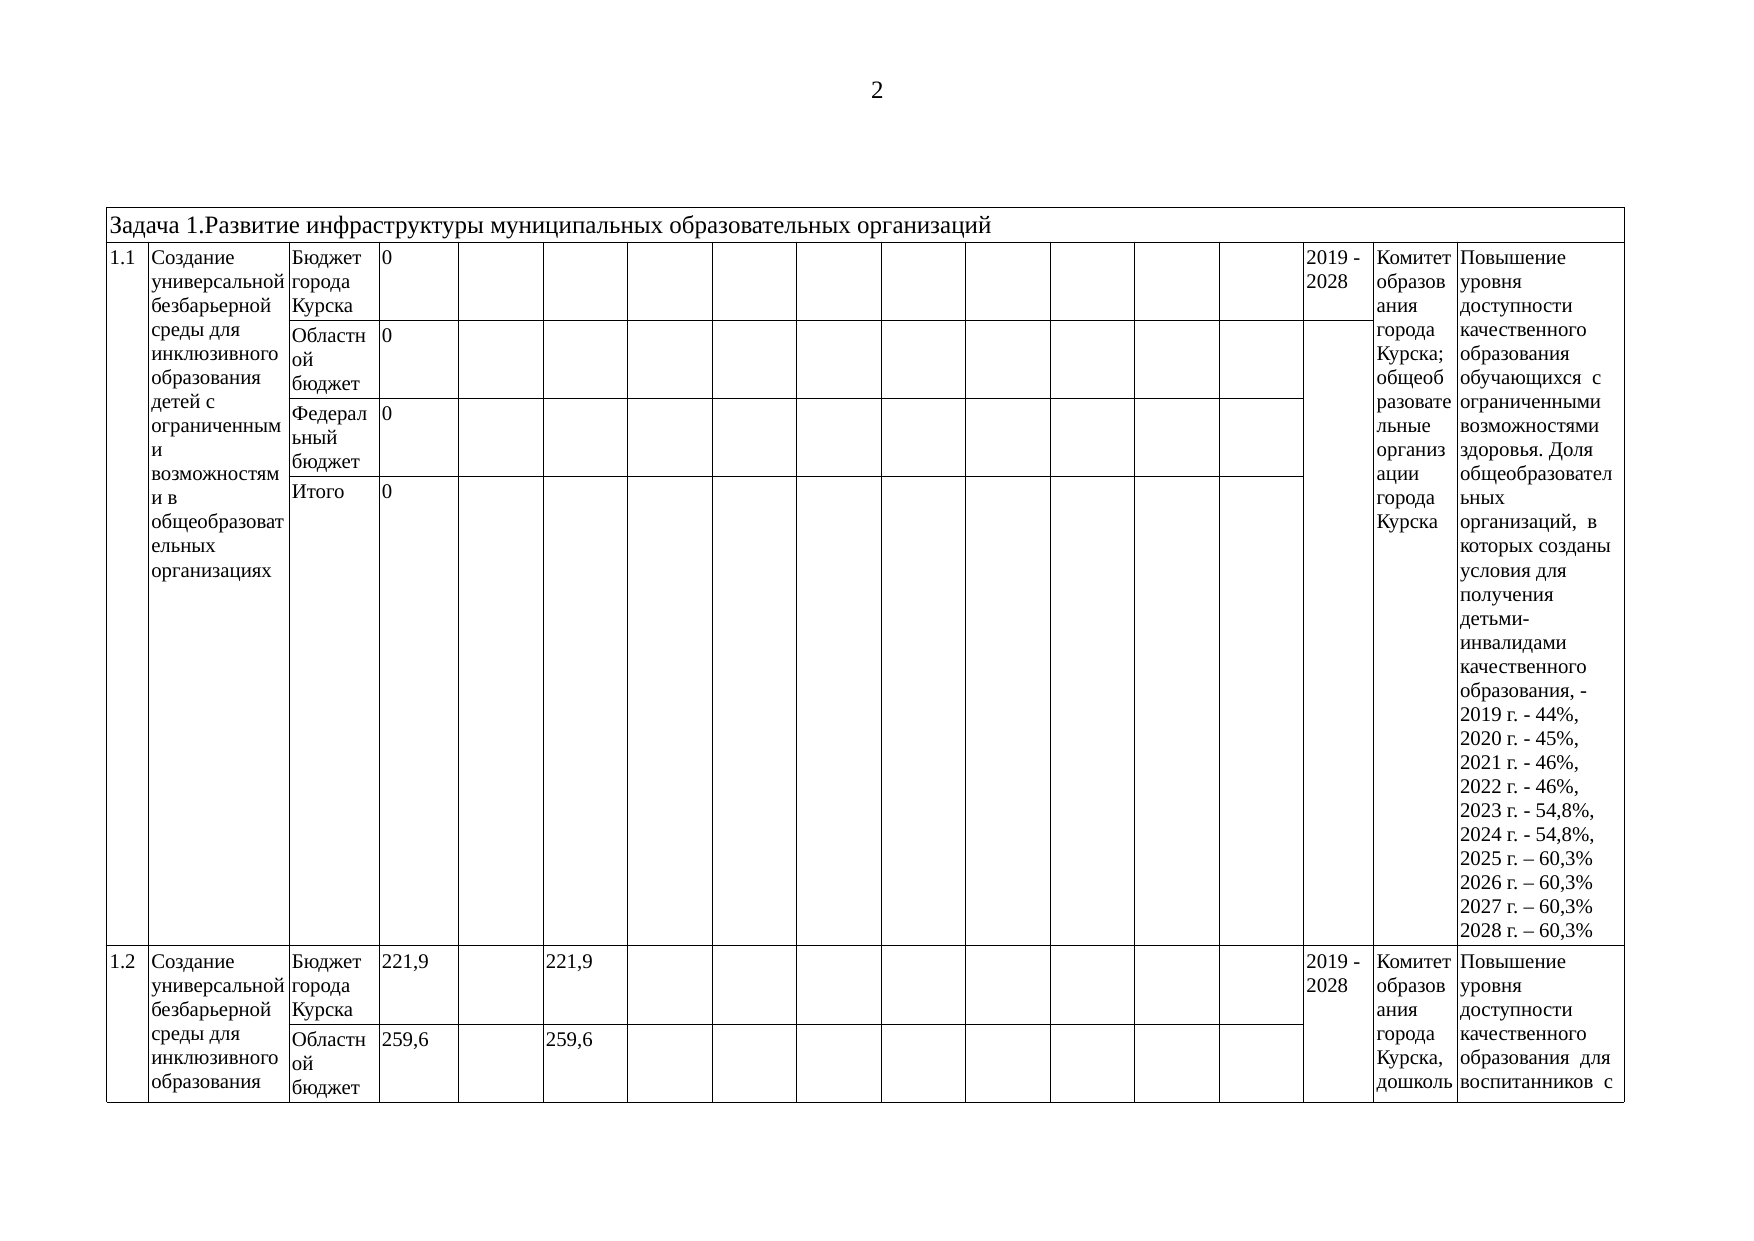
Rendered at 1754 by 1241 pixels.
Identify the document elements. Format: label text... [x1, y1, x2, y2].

table_cell [1220, 321, 1303, 398]
table_cell [966, 1025, 1050, 1102]
table_cell [797, 477, 881, 945]
table_cell [966, 477, 1050, 945]
table_cell [544, 243, 627, 320]
table_cell [713, 1025, 796, 1102]
table_cell [459, 243, 543, 320]
table_cell 2019 - 2028 [1304, 243, 1373, 320]
table_cell 0 [380, 243, 458, 320]
table_cell [1135, 321, 1219, 398]
table_cell Комитет образования города Курска, дошкольные образовательные организации города Курска [1374, 946, 1457, 1102]
table_cell Бюджет города Курска [290, 946, 379, 1024]
table_cell [1051, 1025, 1134, 1102]
table_cell 0 [380, 477, 458, 945]
table_cell [882, 399, 965, 476]
table_cell 221,9 [544, 946, 627, 1024]
table_cell [544, 321, 627, 398]
table_cell [544, 399, 627, 476]
table_cell [1135, 1025, 1219, 1102]
table_cell 0 [380, 399, 458, 476]
table_cell [459, 399, 543, 476]
table_cell [1051, 946, 1134, 1024]
table_cell [966, 321, 1050, 398]
table_cell 1.1 [107, 243, 148, 945]
table_cell [628, 946, 712, 1024]
table_cell Федеральный бюджет [290, 399, 379, 476]
table_cell [882, 321, 965, 398]
table_cell Итого [290, 477, 379, 945]
table_cell [459, 1025, 543, 1102]
table_cell Повышение уровня доступности качественного образования обучающихся с ограниченными возможностями здоровья. Доля общеобразовательных организаций, в которых созданы условия для получения детьми-инвалидами качественного образования, - 2019 г. - 44%, 2020 г. - 45%, 2021 г. - 46%, 2022 г. - 46%, 2023 г. - 54,8%, 2024 г. - 54,8%, 2025 г. – 60,3% 2026 г. – 60,3% 2027 г. – 60,3% 2028 г. – 60,3% [1458, 243, 1624, 945]
table_cell [966, 243, 1050, 320]
table_cell [459, 321, 543, 398]
table_cell [713, 399, 796, 476]
table_cell [1220, 1025, 1303, 1102]
table_cell 259,6 [544, 1025, 627, 1102]
table_cell [882, 243, 965, 320]
table_cell [797, 243, 881, 320]
table_cell [713, 946, 796, 1024]
table_cell [1051, 399, 1134, 476]
table_cell 1.2 [107, 946, 148, 1102]
table_cell [882, 1025, 965, 1102]
table_cell [1135, 946, 1219, 1024]
table_cell [1220, 243, 1303, 320]
table_cell [966, 946, 1050, 1024]
table_cell [1220, 399, 1303, 476]
table_cell [628, 321, 712, 398]
table_cell [797, 946, 881, 1024]
table_cell [628, 243, 712, 320]
table_cell [797, 1025, 881, 1102]
table_cell Повышение уровня доступности качественного образования для воспитанников с ограниченными возможностями здоровья. Доля дошкольных образовательных организаций, в которых создана универсальная безбарьерная среда для инклюзивного образования детей-инвалидов, в общем количестве дошкольных образовательных организаций, - 2019 г. - 22,4%, 2020 г. – 2028 г. – 24,7% ежегодно. [1458, 946, 1624, 1102]
table_cell [1051, 321, 1134, 398]
table_cell [1135, 243, 1219, 320]
table_cell [459, 477, 543, 945]
table_cell [1304, 321, 1373, 945]
table_cell Задача 1.Развитие инфраструктуры муниципальных образовательных организаций [107, 208, 1624, 242]
table_cell 221,9 [380, 946, 458, 1024]
table_cell [882, 946, 965, 1024]
table_cell [628, 477, 712, 945]
table_cell [1051, 477, 1134, 945]
table_cell [1135, 399, 1219, 476]
table_cell [628, 1025, 712, 1102]
table_cell [1135, 477, 1219, 945]
table_cell 0 [380, 321, 458, 398]
table_cell [544, 477, 627, 945]
table_cell [628, 399, 712, 476]
table_cell 259,6 [380, 1025, 458, 1102]
table_cell Областной бюджет [290, 321, 379, 398]
table_cell [1051, 243, 1134, 320]
table_cell [1220, 477, 1303, 945]
table_cell Создание универсальной безбарьерной среды для инклюзивного образования детей с ограниченными возможностями в дошкольных образовательных организациях [149, 946, 289, 1102]
table_cell 2019 - 2028 [1304, 946, 1373, 1102]
table_cell [882, 477, 965, 945]
table_cell Создание универсальной безбарьерной среды для инклюзивного образования детей с ограниченными возможностями в общеобразовательных организациях [149, 243, 289, 945]
table_cell [713, 477, 796, 945]
table_cell [459, 946, 543, 1024]
table_cell Бюджет города Курска [290, 243, 379, 320]
table_cell Комитет образования города Курска; общеобразовательные организации города Курска [1374, 243, 1457, 945]
table_cell [797, 321, 881, 398]
table_cell [713, 243, 796, 320]
table_cell [1220, 946, 1303, 1024]
table_cell [797, 399, 881, 476]
table_cell [966, 399, 1050, 476]
table_cell [713, 321, 796, 398]
table_cell Областной бюджет [290, 1025, 379, 1102]
